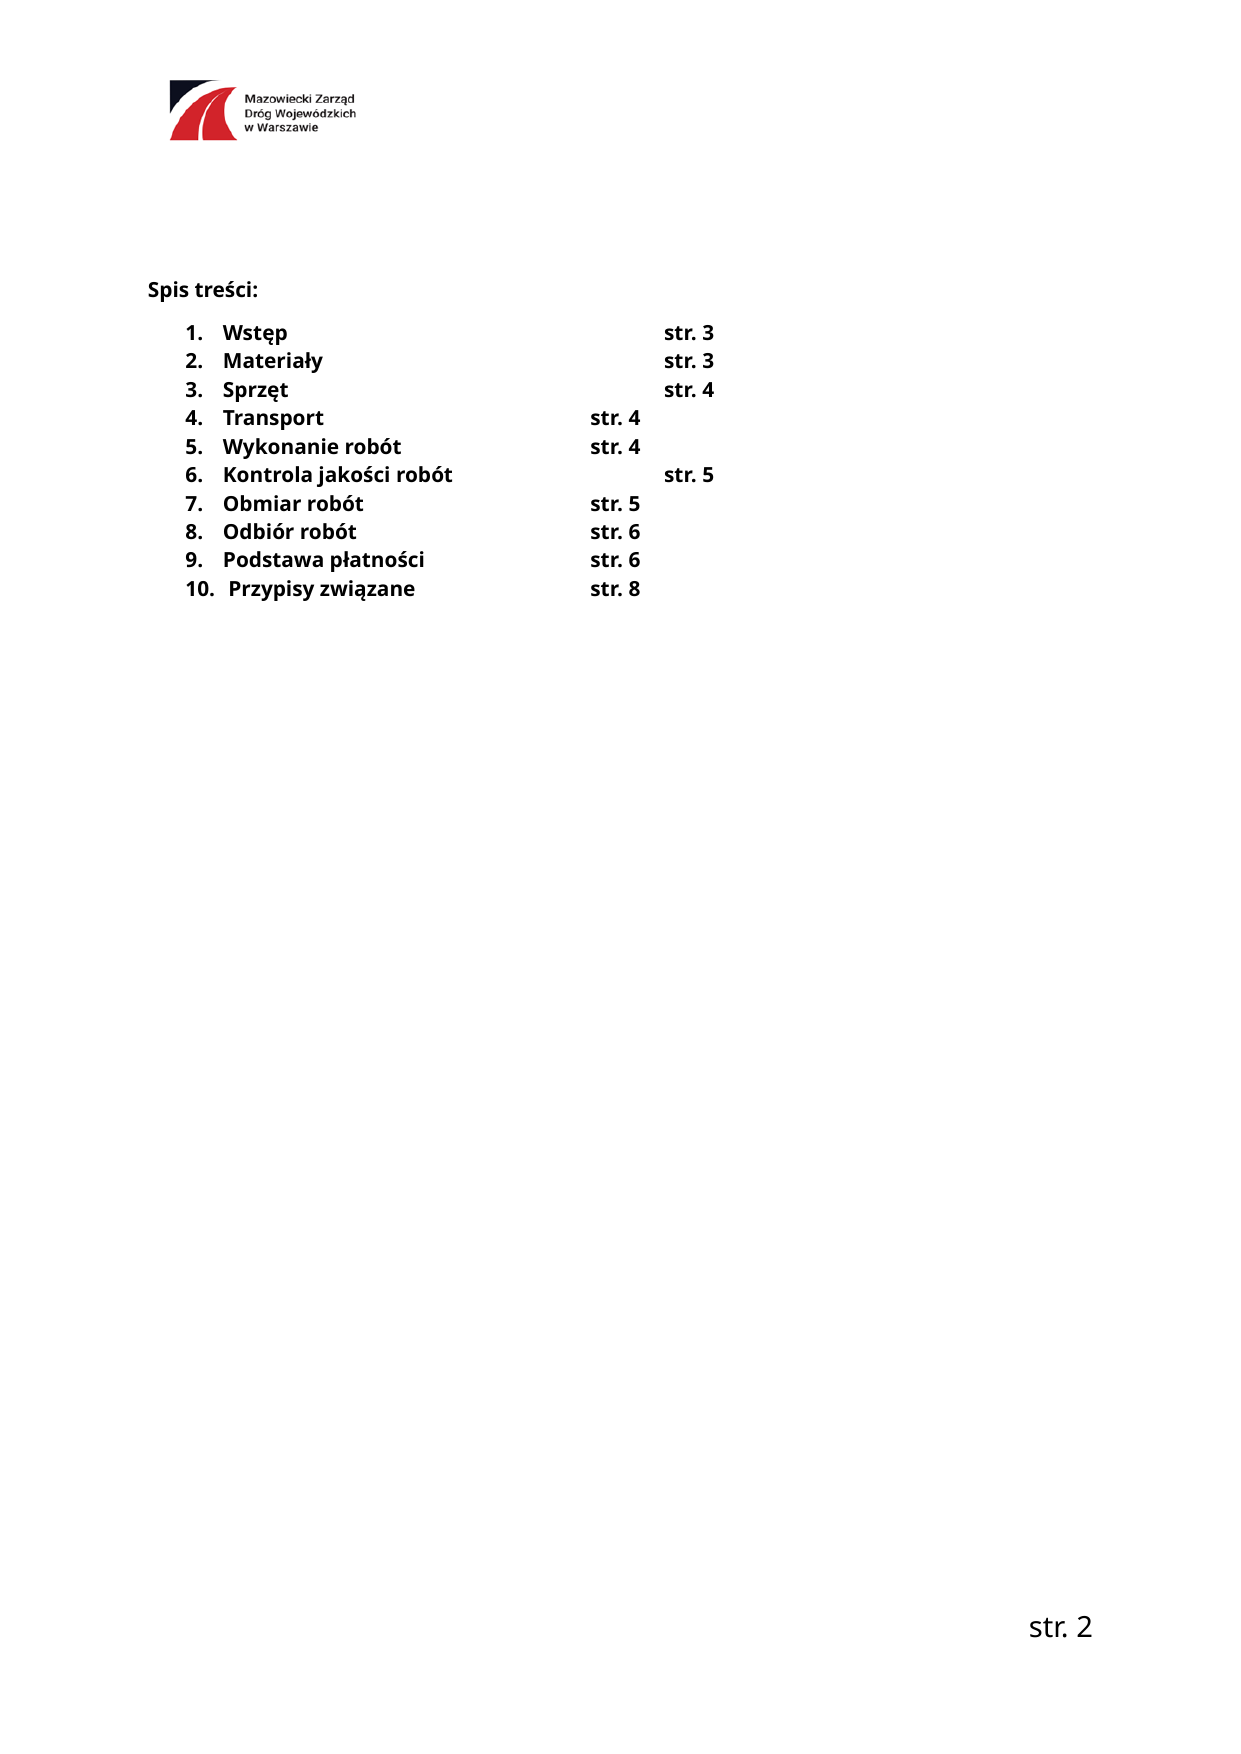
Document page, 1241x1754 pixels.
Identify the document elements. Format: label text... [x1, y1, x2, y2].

list Kontrola jakości robót str. 5 [185, 460, 1093, 489]
list Materiały str. 3 [185, 346, 1093, 375]
list Odbiór robót str. 6 [185, 517, 1093, 546]
list Transport str. 4 [185, 403, 1093, 432]
list Wykonanie robót str. 4 [185, 432, 1093, 460]
list Spis treści: [148, 275, 1093, 304]
picture [147, 73, 374, 146]
list Podstawa płatności str. 6 [185, 546, 1093, 574]
list Wstęp str. 3 [185, 318, 1093, 346]
list Obmiar robót str. 5 [185, 489, 1093, 517]
list Sprzęt str. 4 [185, 375, 1093, 403]
list Przypisy związane str. 8 [185, 574, 1093, 602]
